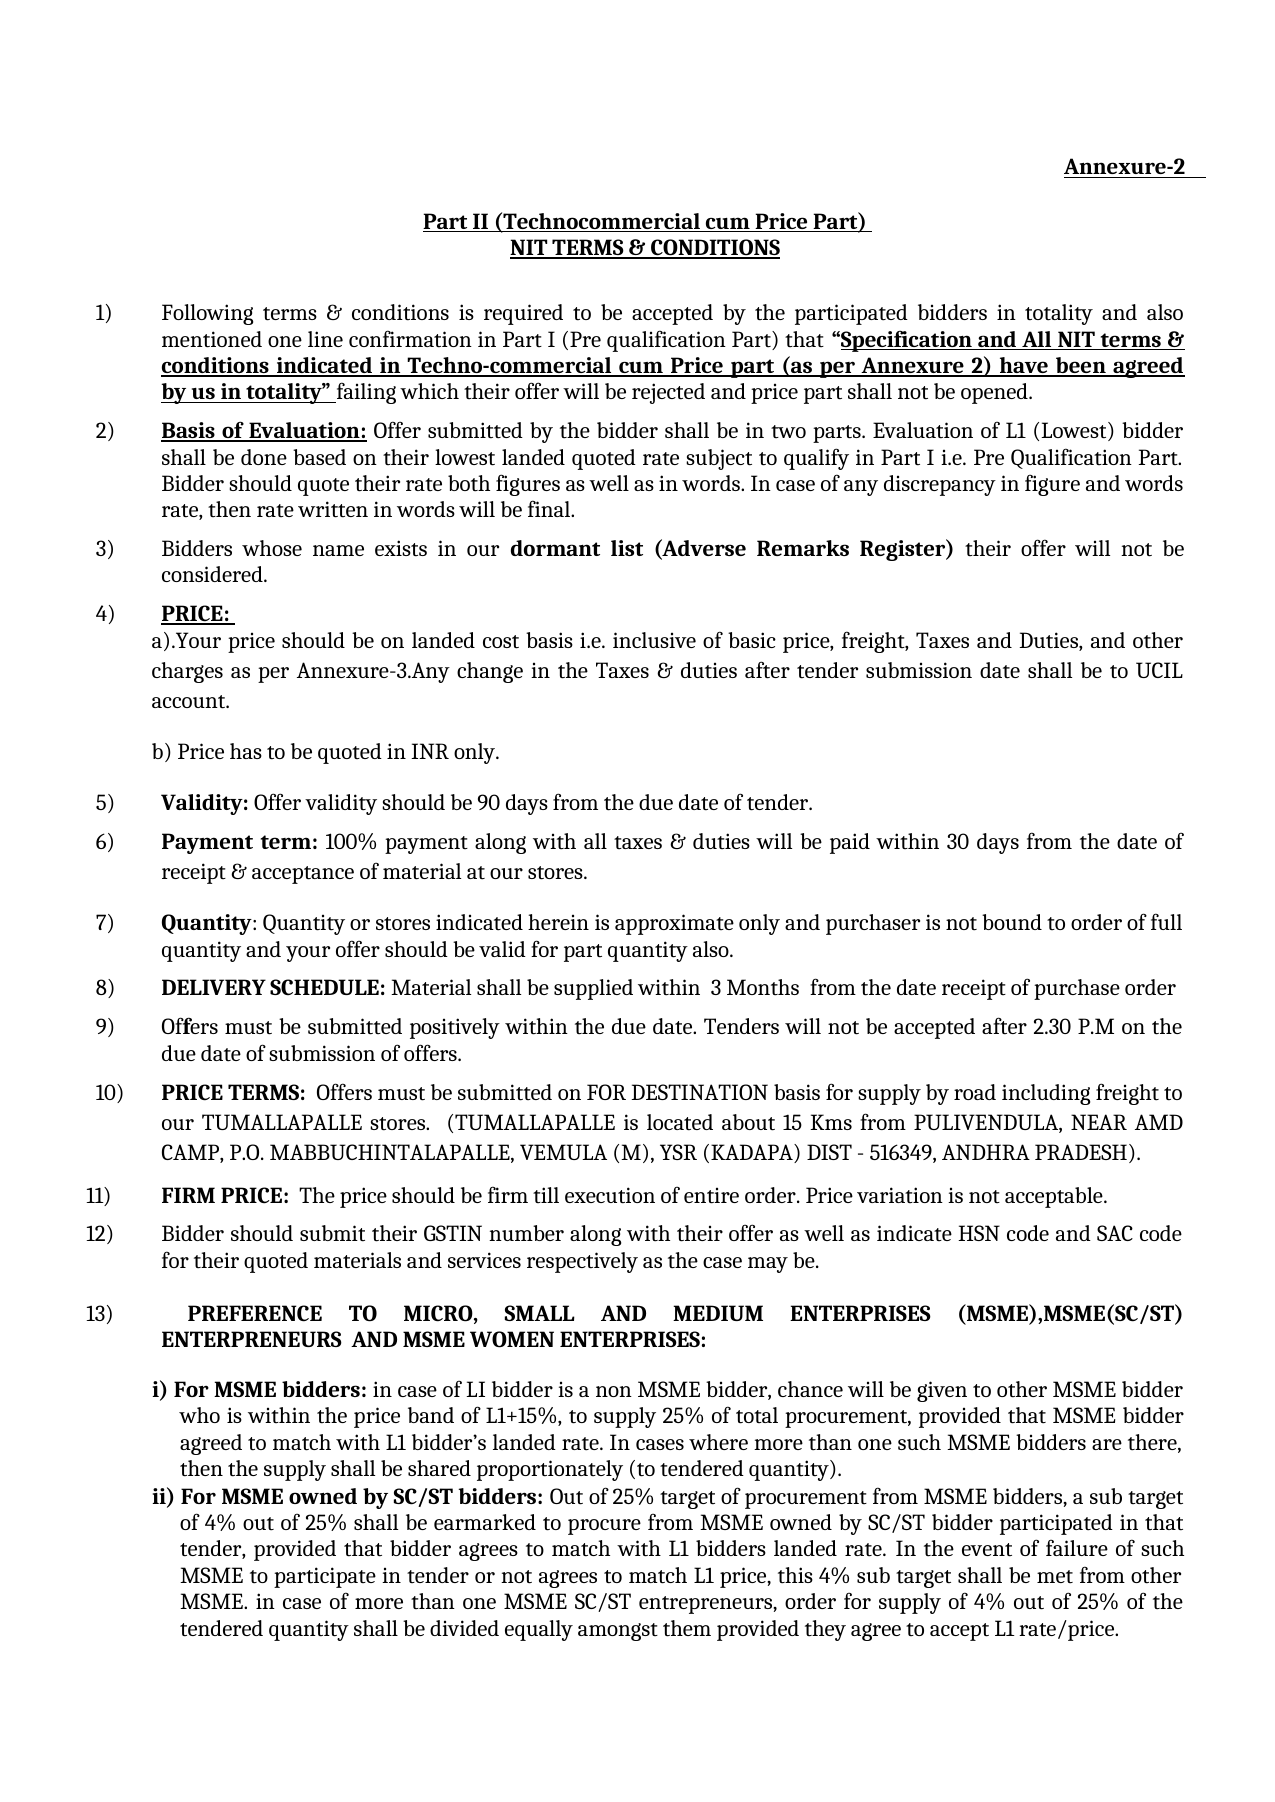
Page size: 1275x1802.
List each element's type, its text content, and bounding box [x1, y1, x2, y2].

text i) For MSME bidders: in case of LI bidder is a non MSME bidder, chance will be given to other MSME bidder who is within the price band of L1+15%, to supply 25% of total procurement, provided that MSME bidder agreed to match with L1 bidder’s landed rate. In cases where more than one such MSME bidders are there, then the supply shall be shared proportionately (to tendered quantity). [152, 1377, 1185, 1482]
list FIRM PRICE: The price should be firm till execution of entire order. Price variation is not acceptable. [86, 1182, 1185, 1209]
list DELIVERY SCHEDULE: Material shall be supplied within 3 Months from the date receipt of purchase order [96, 975, 1185, 1002]
list Validity: Offer validity should be 90 days from the due date of tender. [96, 790, 1185, 816]
list Following terms & conditions is required to be accepted by the participated bidders in totality and also mentioned one line confirmation in Part I (Pre qualification Part) that “Specification and All NIT terms & conditions indicated in Techno-commercial cum Price part (as per Annexure 2) have been agreed by us in totality” failing which their offer will be rejected and price part shall not be opened. [96, 300, 1185, 405]
list PRICE: [96, 601, 1185, 627]
list Payment term: 100% payment along with all taxes & duties will be paid within 30 days from the date of receipt & acceptance of material at our stores. [96, 829, 1185, 885]
list Offers must be submitted positively within the due date. Tenders will not be accepted after 2.30 P.M on the due date of submission of offers. [96, 1014, 1185, 1067]
text ii) For MSME owned by SC/ST bidders: Out of 25% target of procurement from MSME bidders, a sub target of 4% out of 25% shall be earmarked to procure from MSME owned by SC/ST bidder participated in that tender, provided that bidder agrees to match with L1 bidders landed rate. In the event of failure of such MSME to participate in tender or not agrees to match L1 price, this 4% sub target shall be met from other MSME. in case of more than one MSME SC/ST entrepreneurs, order for supply of 4% out of 25% of the tendered quantity shall be divided equally amongst them provided they agree to accept L1 rate/price. [152, 1483, 1185, 1642]
list Basis of Evaluation: Offer submitted by the bidder shall be in two parts. Evaluation of L1 (Lowest) bidder shall be done based on their lowest landed quoted rate subject to qualify in Part I i.e. Pre Qualification Part. Bidder should quote their rate both figures as well as in words. In case of any discrepancy in figure and words rate, then rate written in words will be final. [96, 418, 1185, 523]
list Quantity: Quantity or stores indicated herein is approximate only and purchaser is not bound to order of full quantity and your offer should be valid for part quantity also. [96, 910, 1185, 963]
list Bidder should submit their GSTIN number along with their offer as well as indicate HSN code and SAC code for their quoted materials and services respectively as the case may be. [86, 1221, 1185, 1274]
text Part II (Technocommercial cum Price Part) [105, 208, 1185, 235]
list PRICE TERMS: Offers must be submitted on FOR DESTINATION basis for supply by road including freight to our TUMALLAPALLE stores. (TUMALLAPALLE is located about 15 Kms from PULIVENDULA, NEAR AMD CAMP, P.O. MABBUCHINTALAPALLE, VEMULA (M), YSR (KADAPA) DIST - 516349, ANDHRA PRADESH). [96, 1079, 1185, 1166]
list Bidders whose name exists in our dormant list (Adverse Remarks Register) their offer will not be considered. [96, 536, 1185, 588]
text a).Your price should be on landed cost basis i.e. inclusive of basic price, freight, Taxes and Duties, and other charges as per Annexure-3.Any change in the Taxes & duties after tender submission date shall be to UCIL account. [151, 627, 1185, 714]
text b) Price has to be quoted in INR only. [151, 739, 1185, 765]
list PREFERENCE TO MICRO, SMALL AND MEDIUM ENTERPRISES (MSME),MSME(SC/ST) ENTERPRENEURS AND MSME WOMEN ENTERPRISES: [86, 1300, 1185, 1353]
text Annexure-2 [105, 154, 1185, 180]
text NIT TERMS & CONDITIONS [105, 235, 1185, 261]
